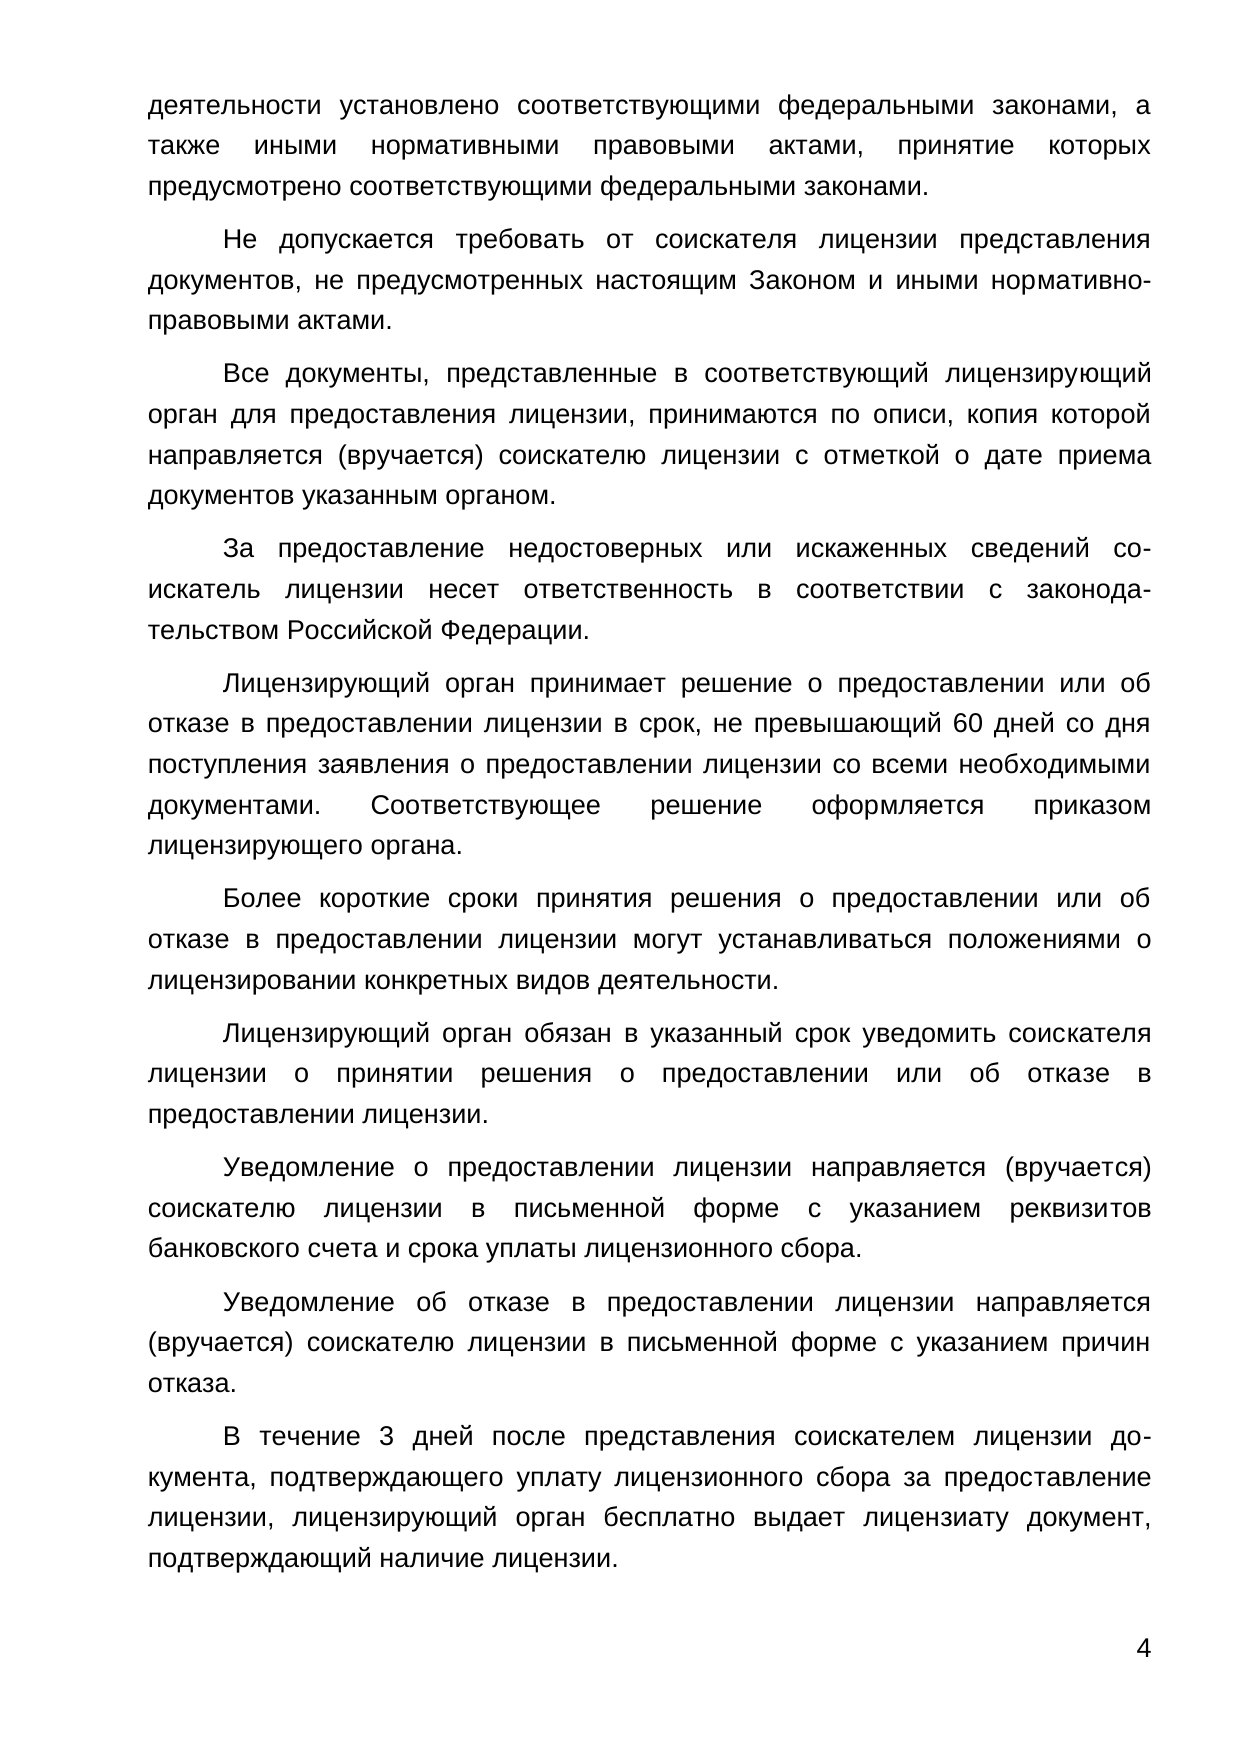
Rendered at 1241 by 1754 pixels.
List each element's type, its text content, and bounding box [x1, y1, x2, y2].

text Не допускается требовать от соискателя лицензии представления документов, не предусмотренных настоящим Законом и иными нормативно-правовыми актами. [148, 223, 1152, 336]
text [148, 89, 1152, 201]
text Лицензирующий орган принимает решение о предоставлении или об отказе в предоставлении лицензии в срок, не превышающий 60 дней со дня поступления заявления о предоставлении лицензии со всеми необходимыми документами. Соответствующее решение оформляется приказом лицензирующего органа. [148, 667, 1152, 861]
text За предоставление недостоверных или искаженных сведений соискатель лицензии несет ответственность в соответствии с законодательством Российской Федерации. [148, 532, 1152, 645]
text Все документы, представленные в соответствующий лицензирующий орган для предоставления лицензии, принимаются по описи, копия которой направляется (вручается) соискателю лицензии с отметкой о дате приема документов указанным органом. [148, 357, 1152, 511]
text В течение 3 дней после представления соискателем лицензии документа, подтверждающего уплату лицензионного сбора за предоставление лицензии, лицензирующий орган бесплатно выдает лицензиату документ, подтверждающий наличие лицензии. [148, 1420, 1152, 1573]
text Уведомление об отказе в предоставлении лицензии направляется (вручается) соискателю лицензии в письменной форме с указанием причин отказа. [148, 1286, 1152, 1398]
text Лицензирующий орган обязан в указанный срок уведомить соискателя лицензии о принятии решения о предоставлении или об отказе в предоставлении лицензии. [148, 1017, 1152, 1129]
text Более короткие сроки принятия решения о предоставлении или об отказе в предоставлении лицензии могут устанавливаться положениями о лицензировании конкретных видов деятельности. [148, 882, 1152, 995]
text Уведомление о предоставлении лицензии направляется (вручается) соискателю лицензии в письменной форме с указанием реквизитов банковского счета и срока уплаты лицензионного сбора. [148, 1151, 1152, 1264]
